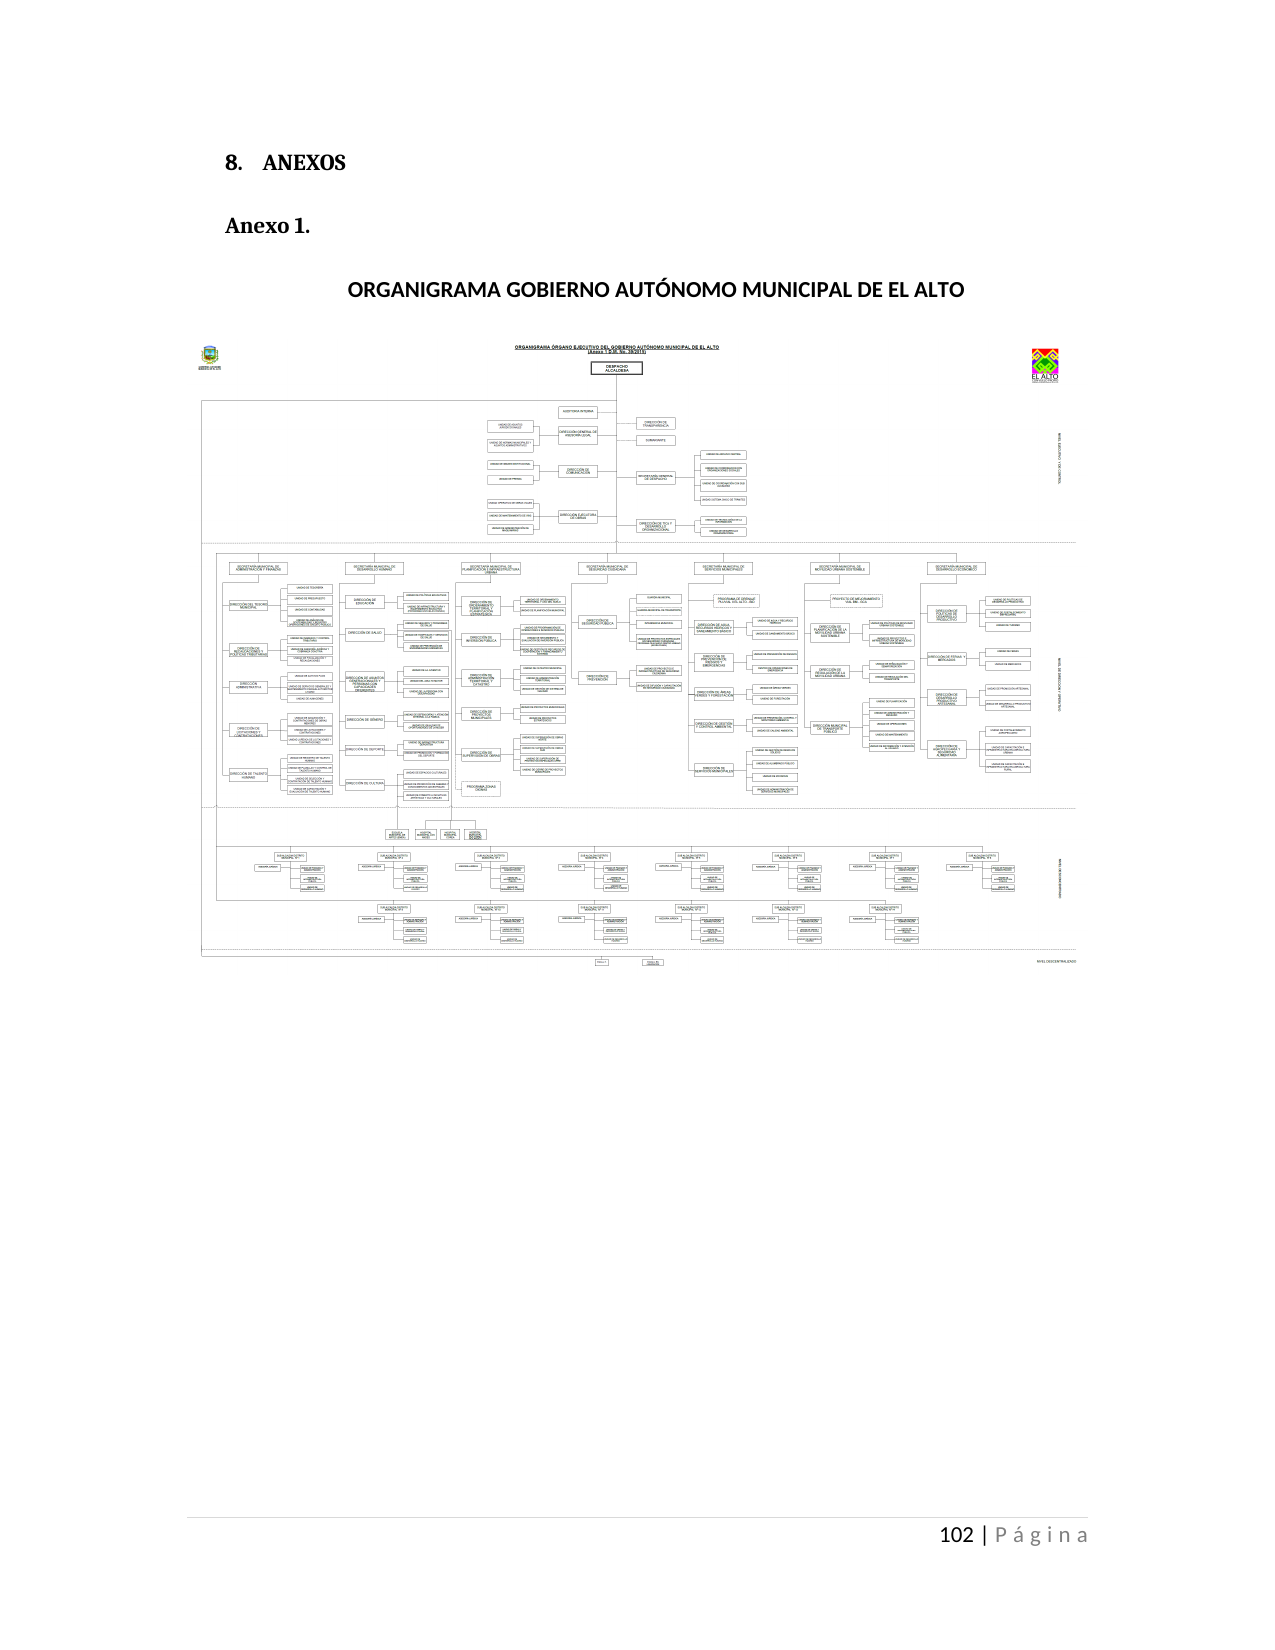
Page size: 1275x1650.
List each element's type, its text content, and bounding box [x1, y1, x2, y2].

list ANEXOS [225, 150, 1088, 176]
text Anexo 1. [225, 212, 1088, 239]
text ORGANIGRAMA GOBIERNO AUTÓNOMO MUNICIPAL DE EL ALTO [225, 275, 1088, 303]
